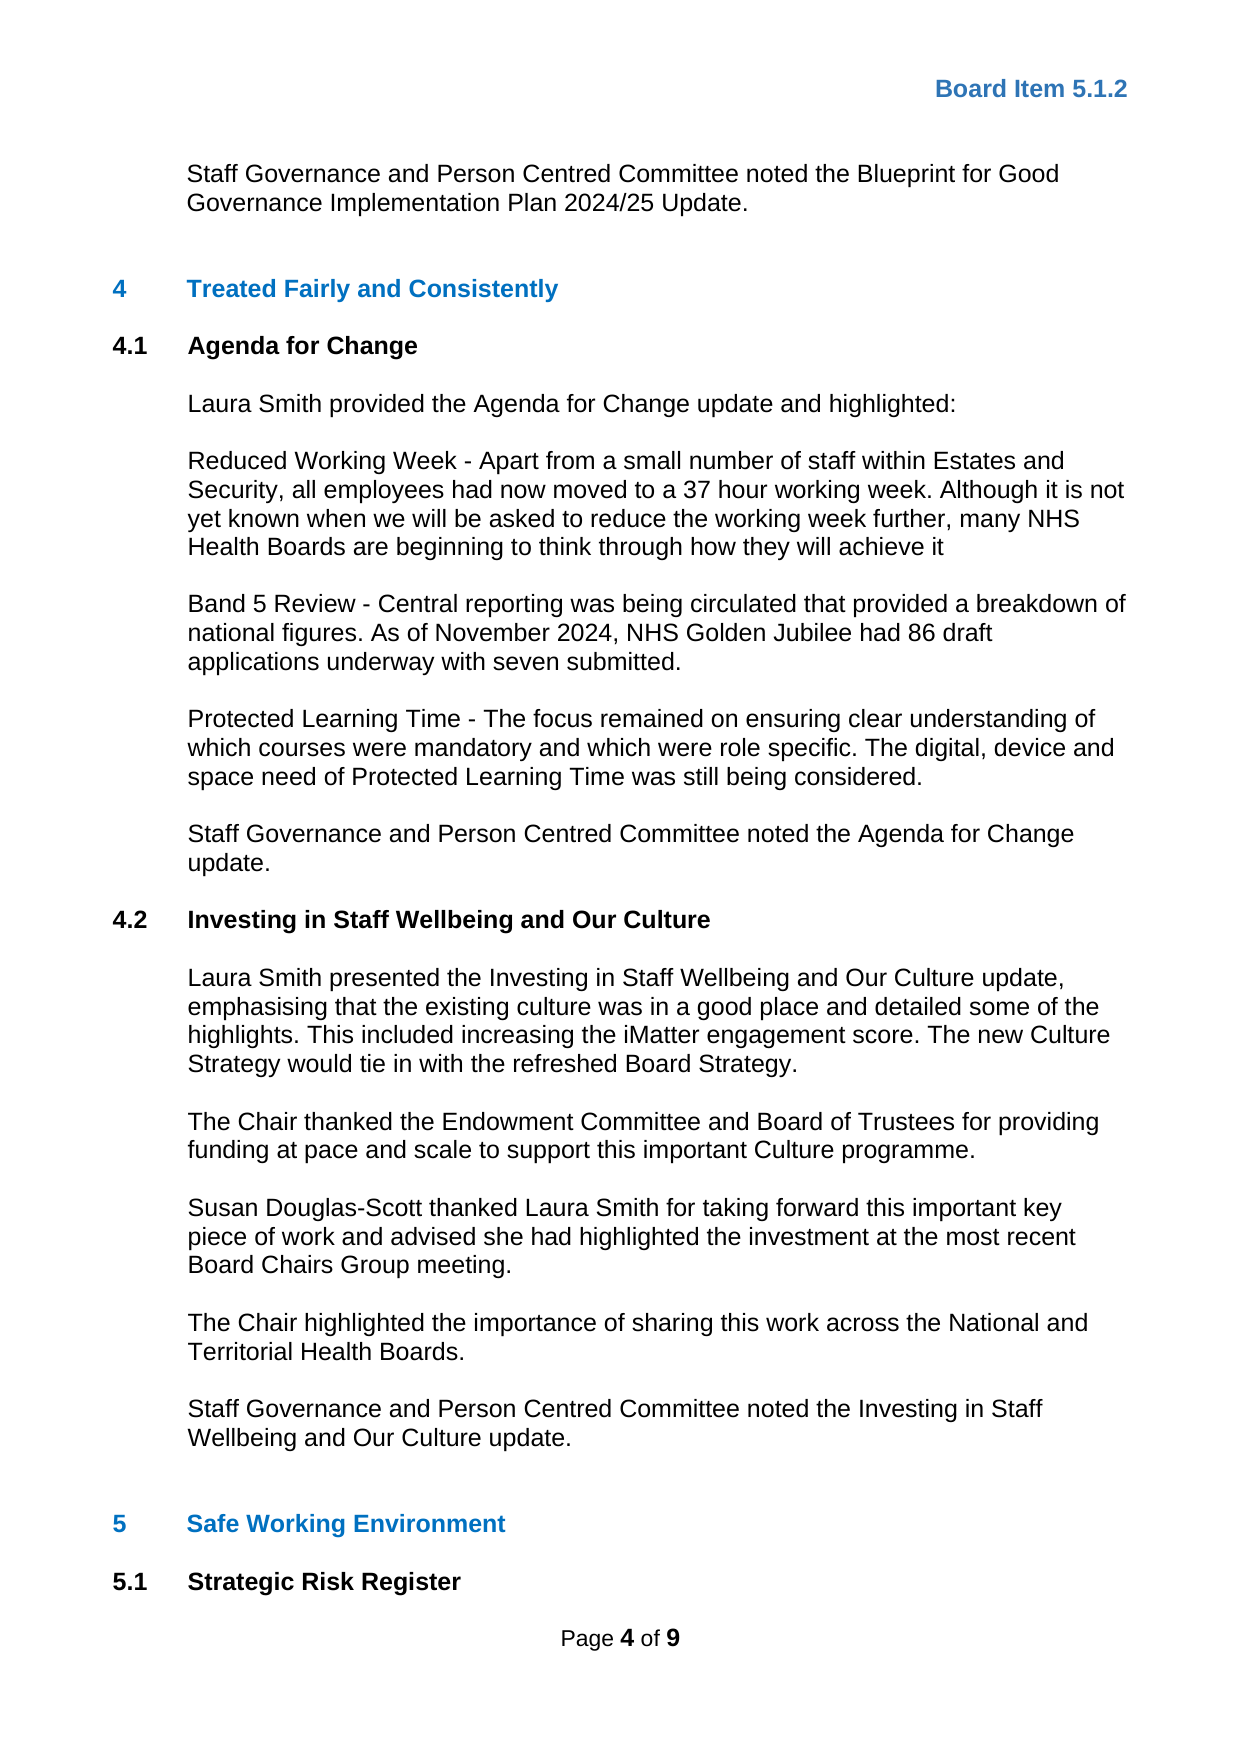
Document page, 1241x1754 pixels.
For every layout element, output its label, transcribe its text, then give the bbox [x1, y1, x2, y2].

list Agenda for Change [112, 331, 1128, 360]
list Treated Fairly and Consistently [112, 274, 1128, 331]
list Staff Governance and Person Centred Committee noted the Investing in Staff Wellbeing and Our Culture update. [187, 1394, 1128, 1452]
list Laura Smith presented the Investing in Staff Wellbeing and Our Culture update, emphasising that the existing culture was in a good place and detailed some of the highlights. This included increasing the iMatter engagement score. The new Culture Strategy would tie in with the refreshed Board Strategy. [187, 963, 1128, 1078]
text Protected Learning Time - The focus remained on ensuring clear understanding of which courses were mandatory and which were role specific. The digital, device and space need of Protected Learning Time was still being considered. [187, 704, 1128, 790]
list Band 5 Review - Central reporting was being circulated that provided a breakdown of national figures. As of November 2024, NHS Golden Jubilee had 86 draft applications underway with seven submitted. [187, 589, 1128, 675]
text Staff Governance and Person Centred Committee noted the Agenda for Change update. [187, 819, 1128, 877]
list Safe Working Environment [112, 1509, 1128, 1538]
list Laura Smith provided the Agenda for Change update and highlighted: [187, 388, 1128, 417]
list Investing in Staff Wellbeing and Our Culture [112, 905, 1128, 934]
list The Chair thanked the Endowment Committee and Board of Trustees for providing funding at pace and scale to support this important Culture programme. [187, 1107, 1128, 1164]
list Reduced Working Week - Apart from a small number of staff within Estates and Security, all employees had now moved to a 37 hour working week. Although it is not yet known when we will be asked to reduce the working week further, many NHS Health Boards are beginning to think through how they will achieve it [187, 446, 1128, 561]
list The Chair highlighted the importance of sharing this work across the National and Territorial Health Boards. [187, 1308, 1128, 1365]
list Strategic Risk Register [112, 1567, 1128, 1595]
list Susan Douglas-Scott thanked Laura Smith for taking forward this important key piece of work and advised she had highlighted the investment at the most recent Board Chairs Group meeting. [187, 1193, 1128, 1279]
text Staff Governance and Person Centred Committee noted the Blueprint for Good Governance Implementation Plan 2024/25 Update. [186, 159, 1128, 217]
